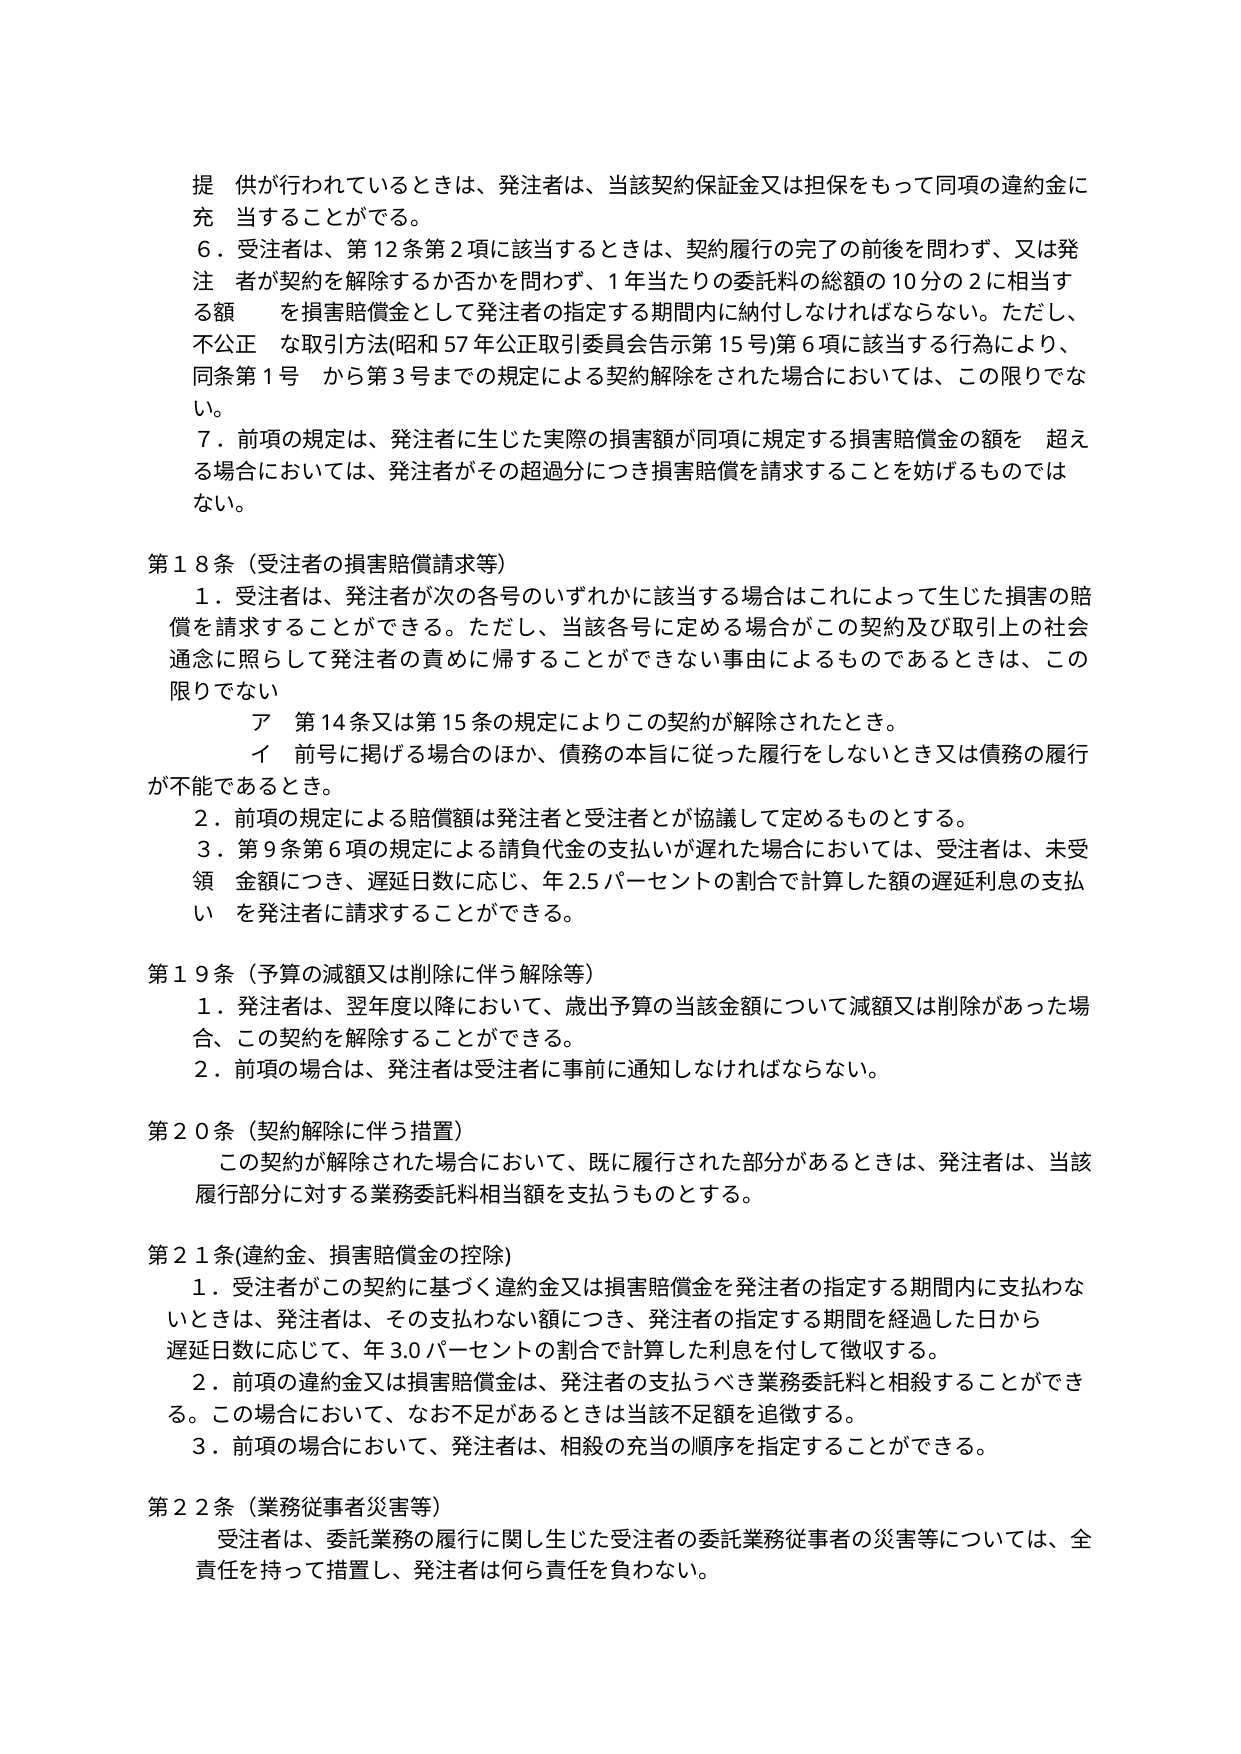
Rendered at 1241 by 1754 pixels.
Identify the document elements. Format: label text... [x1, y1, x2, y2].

text この契約が解除された場合において、既に履行された部分があるときは、発注者は、当該履行部分に対する業務委託料相当額を支払うものとする。 [195, 1145, 1094, 1209]
text １．発注者は、翌年度以降において、歳出予算の当該金額について減額又は削除があった場 合、この契約を解除することができる。 [171, 989, 1094, 1052]
text ３．前項の場合において、発注者は、相殺の充当の順序を指定することができる。 [167, 1429, 1094, 1460]
text ア 第14条又は第15条の規定によりこの契約が解除されたとき。 [148, 705, 1092, 737]
text ３．第9条第6項の規定による請負代金の支払いが遅れた場合においては、受注者は、未受領 金額につき、遅延日数に応じ、年2.5パーセントの割合で計算した額の遅延利息の支払い を発注者に請求することができる。 [171, 832, 1094, 927]
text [171, 168, 1092, 232]
text 第２０条（契約解除に伴う措置） [148, 1114, 1094, 1145]
text ２．前項の違約金又は損害賠償金は、発注者の支払うべき業務委託料と相殺することができ る。この場合において、なお不足があるときは当該不足額を追徴する。 [167, 1365, 1094, 1429]
text ６．受注者は、第12条第2項に該当するときは、契約履行の完了の前後を問わず、又は発注 者が契約を解除するか否かを問わず、1年当たりの委託料の総額の10分の2に相当する額 を損害賠償金として発注者の指定する期間内に納付しなければならない。ただし、不公正 な取引方法(昭和57年公正取引委員会告示第15号)第6項に該当する行為により、同条第1号 から第3号までの規定による契約解除をされた場合においては、この限りでない。 [171, 232, 1092, 422]
text ２．前項の規定による賠償額は発注者と受注者とが協議して定めるものとする。 [148, 801, 1094, 832]
text ２．前項の場合は、発注者は受注者に事前に通知しなければならない。 [148, 1052, 1094, 1084]
text 第２１条(違約金、損害賠償金の控除) [148, 1238, 1049, 1270]
text 第２２条（業務従事者災害等） [148, 1490, 1094, 1522]
text ７．前項の規定は、発注者に生じた実際の損害額が同項に規定する損害賠償金の額を 超え る場合においては、発注者がその超過分につき損害賠償を請求することを妨げるものでは ない。 [171, 422, 1092, 517]
text イ 前号に掲げる場合のほか、債務の本旨に従った履行をしないとき又は債務の履行 が不能であるとき。 [148, 737, 1092, 801]
text １．受注者は、発注者が次の各号のいずれかに該当する場合はこれによって生じた損害の賠 償を請求することができる。ただし、当該各号に定める場合がこの契約及び取引上の社会 通念に照らして発注者の責めに帰することができない事由によるものであるときは、この 限りでない [169, 579, 1092, 705]
text １．受注者がこの契約に基づく違約金又は損害賠償金を発注者の指定する期間内に支払わな いときは、発注者は、その支払わない額につき、発注者の指定する期間を経過した日から 遅延日数に応じて、年3.0パーセントの割合で計算した利息を付して徴収する。 [167, 1270, 1094, 1365]
text 第１９条（予算の減額又は削除に伴う解除等） [148, 957, 1094, 989]
text 受注者は、委託業務の履行に関し生じた受注者の委託業務従事者の災害等については、全責任を持って措置し、発注者は何ら責任を負わない。 [195, 1522, 1094, 1585]
text 第１８条（受注者の損害賠償請求等） [148, 547, 1092, 579]
